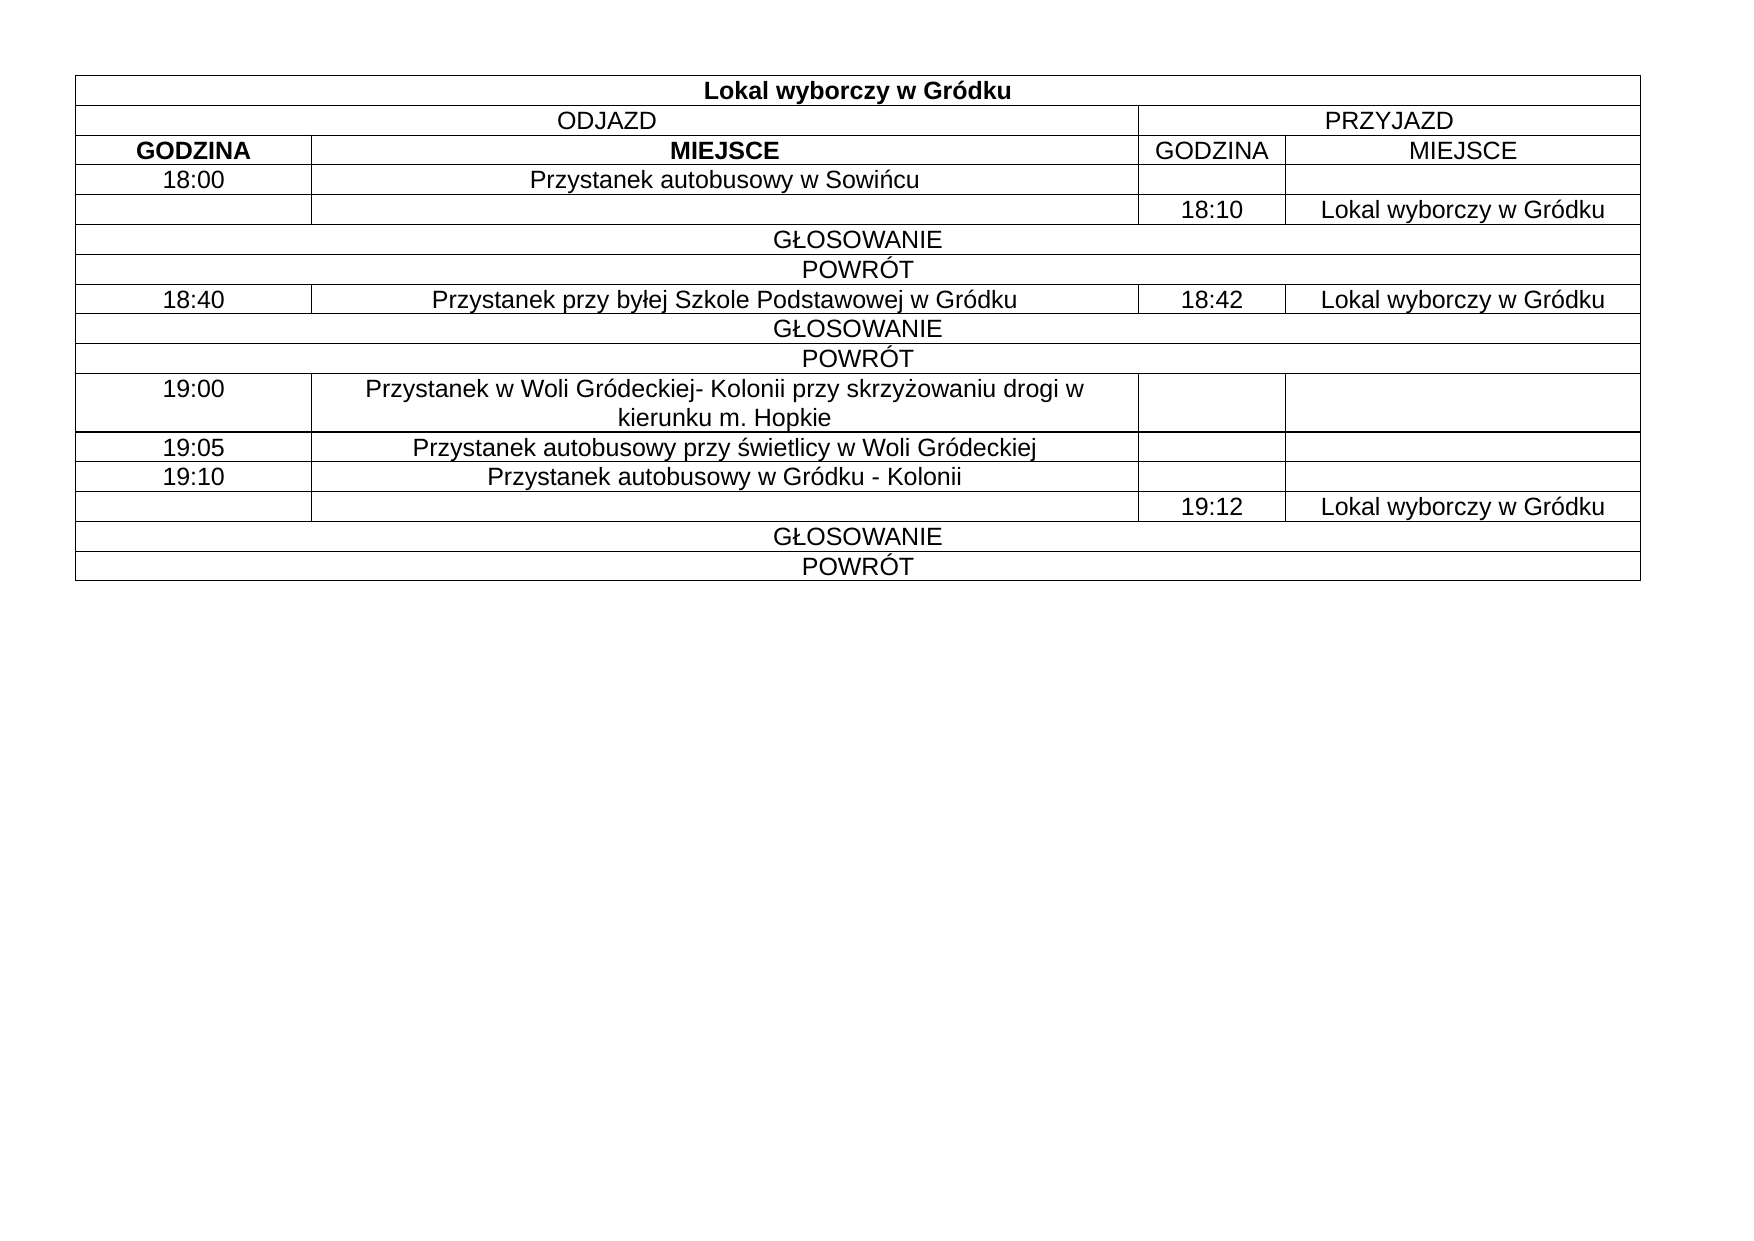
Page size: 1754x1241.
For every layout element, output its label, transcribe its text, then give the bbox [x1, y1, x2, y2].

table_cell POWRÓT [76, 552, 1640, 580]
table_cell MIEJSCE [1286, 136, 1640, 164]
table_cell 19:12 [1139, 492, 1285, 521]
table_header Lokal wyborczy w Gródku [76, 76, 1640, 105]
table_cell GŁOSOWANIE [76, 225, 1640, 254]
table_cell [1286, 462, 1640, 491]
table_cell [76, 492, 311, 521]
table_cell POWRÓT [76, 344, 1640, 373]
table_cell GODZINA [1139, 136, 1285, 164]
table_cell [1286, 165, 1640, 194]
table_cell Lokal wyborczy w Gródku [1286, 195, 1640, 224]
table_cell Lokal wyborczy w Gródku [1286, 285, 1640, 313]
table_cell ODJAZD [76, 106, 1138, 134]
table_cell Przystanek w Woli Gródeckiej- Kolonii przy skrzyżowaniu drogi w kierunku m. Hopkie [312, 374, 1138, 431]
table_cell [1286, 433, 1640, 461]
table_cell 19:10 [76, 462, 311, 491]
table_cell [1286, 374, 1640, 431]
table_cell Przystanek autobusowy w Sowińcu [312, 165, 1138, 194]
table_cell 19:05 [76, 433, 311, 461]
table_cell 18:00 [76, 165, 311, 194]
table_cell MIEJSCE [312, 136, 1138, 164]
table_cell Lokal wyborczy w Gródku [1286, 492, 1640, 521]
table_cell Przystanek autobusowy przy świetlicy w Woli Gródeckiej [312, 433, 1138, 461]
table_cell 18:42 [1139, 285, 1285, 313]
table_cell 18:10 [1139, 195, 1285, 224]
table_cell [312, 492, 1138, 521]
table_cell [312, 195, 1138, 224]
table_cell GŁOSOWANIE [76, 522, 1640, 551]
table_cell [1139, 165, 1285, 194]
table_cell [76, 195, 311, 224]
table_cell [1139, 374, 1285, 431]
table_cell Przystanek przy byłej Szkole Podstawowej w Gródku [312, 285, 1138, 313]
table_cell [1139, 433, 1285, 461]
table_cell 19:00 [76, 374, 311, 431]
table_cell [1139, 462, 1285, 491]
table_cell GODZINA [76, 136, 311, 164]
table_cell 18:40 [76, 285, 311, 313]
table_cell GŁOSOWANIE [76, 314, 1640, 343]
table_cell POWRÓT [76, 255, 1640, 283]
table_cell PRZYJAZD [1139, 106, 1640, 134]
table_cell Przystanek autobusowy w Gródku - Kolonii [312, 462, 1138, 491]
